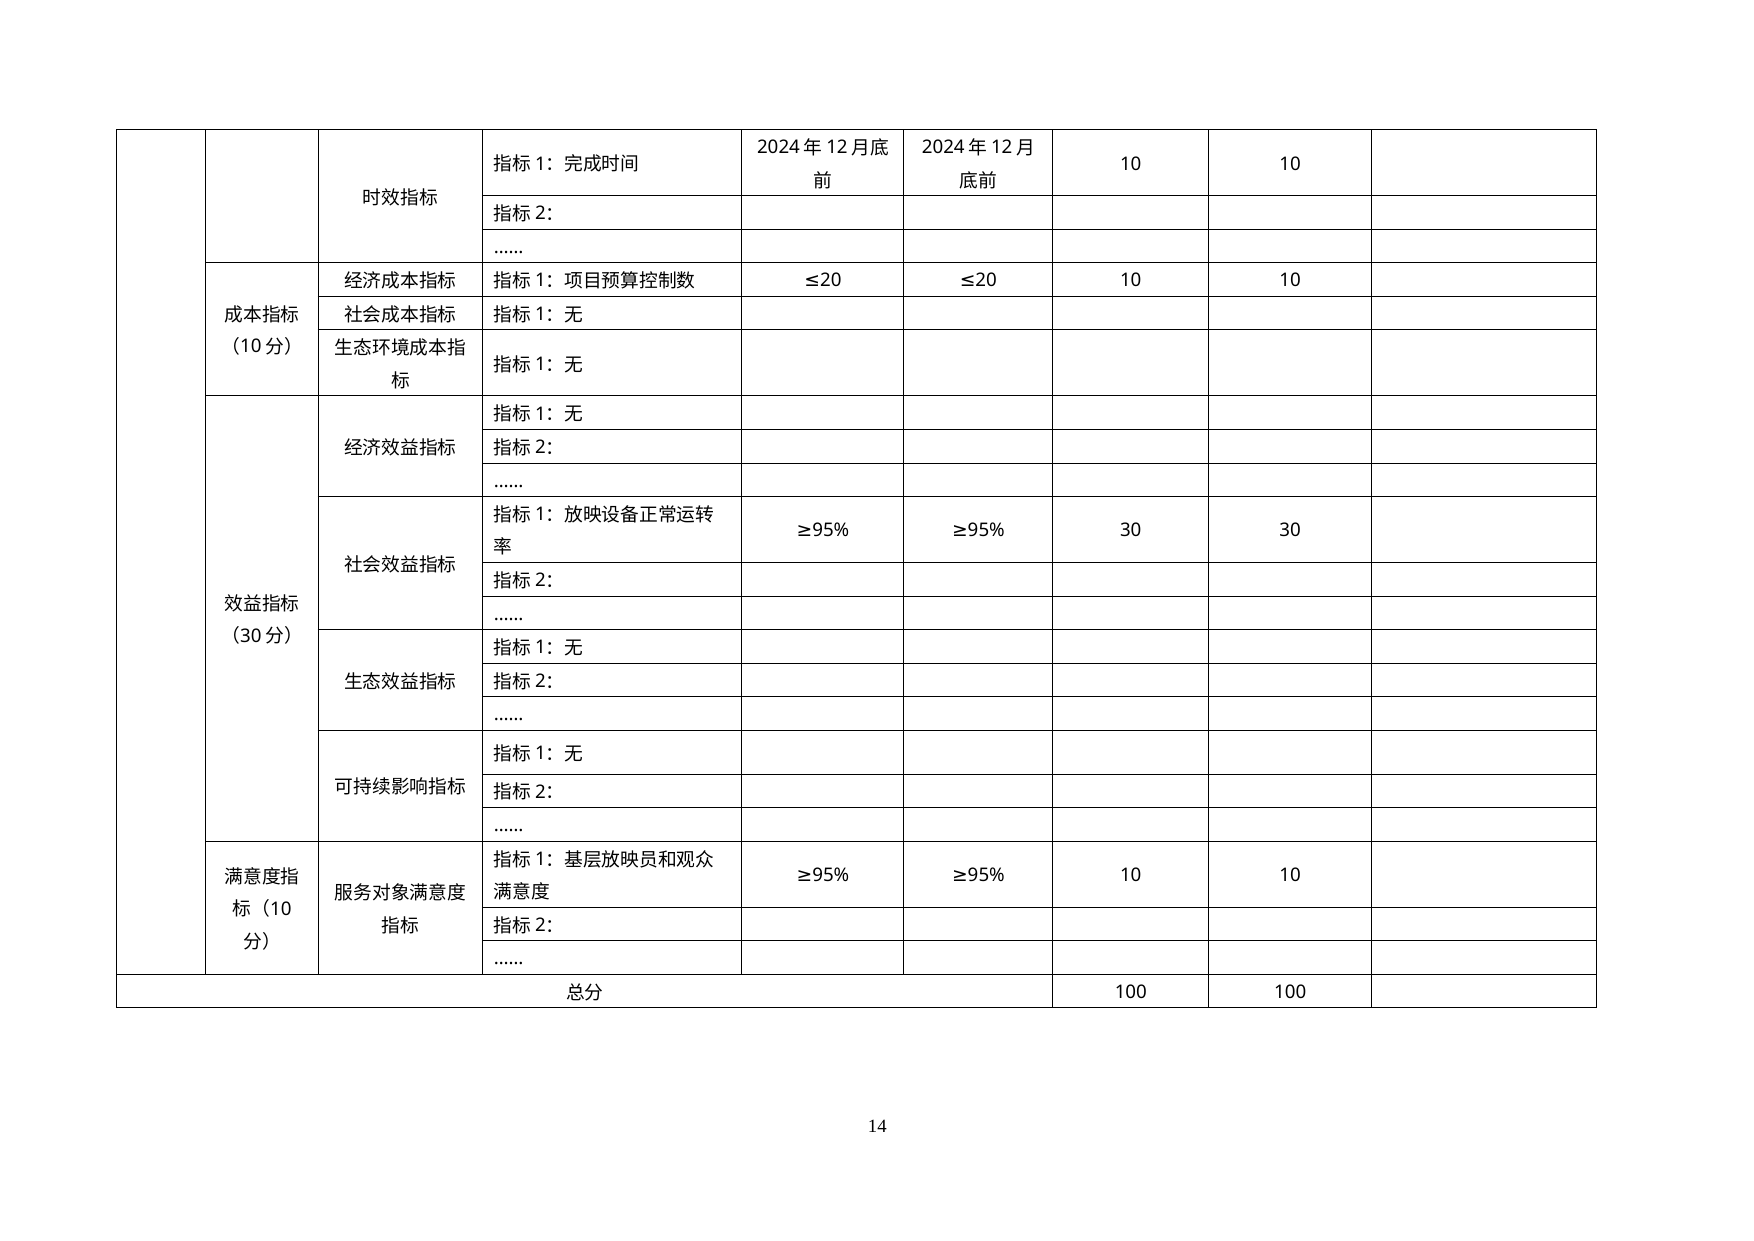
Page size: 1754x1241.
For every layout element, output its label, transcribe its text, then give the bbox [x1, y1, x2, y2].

table_cell [1209, 597, 1371, 629]
table_cell [742, 563, 903, 596]
table_cell [742, 630, 903, 663]
table_cell 成本指标（10分） [206, 263, 318, 395]
table_cell 经济成本指标 [319, 263, 482, 296]
table_cell [1053, 808, 1208, 841]
table_cell [742, 697, 903, 730]
table_cell [1053, 697, 1208, 730]
table_cell [1209, 297, 1371, 329]
table_cell [742, 430, 903, 462]
table_cell [1209, 230, 1371, 262]
table_cell [1209, 464, 1371, 496]
table_cell 30 [1209, 497, 1371, 562]
table_cell [1053, 464, 1208, 496]
table_cell [1053, 664, 1208, 696]
table_cell [904, 941, 1052, 974]
table_cell [904, 808, 1052, 841]
table_cell [1209, 808, 1371, 841]
table_cell [1372, 597, 1596, 629]
table_cell 指标1：放映设备正常运转率 [483, 497, 741, 562]
table_cell 指标2： [483, 430, 741, 462]
table_cell [904, 697, 1052, 730]
table_cell [904, 196, 1052, 229]
table_cell 时效指标 [319, 130, 482, 262]
table_cell [1372, 775, 1596, 807]
table_cell [1209, 630, 1371, 663]
table_cell 2024年12月底前 [904, 130, 1052, 195]
table_cell ≥95% [904, 497, 1052, 562]
table_cell 100 [1209, 975, 1371, 1007]
table_cell [1209, 330, 1371, 395]
table_cell [904, 563, 1052, 596]
table_cell [1209, 196, 1371, 229]
table_cell [1372, 908, 1596, 940]
table_cell [1053, 230, 1208, 262]
table_cell [1372, 263, 1596, 296]
table_cell [1372, 664, 1596, 696]
table_cell 10 [1053, 263, 1208, 296]
table_cell [1372, 464, 1596, 496]
table_cell 指标1：完成时间 [483, 130, 741, 195]
table_cell [1372, 297, 1596, 329]
table_cell [1053, 597, 1208, 629]
table_cell [1209, 731, 1371, 773]
table_cell [904, 664, 1052, 696]
table_cell [742, 941, 903, 974]
table_cell 指标2： [483, 196, 741, 229]
table_cell …… [483, 941, 741, 974]
table_cell [904, 330, 1052, 395]
table_cell [1209, 697, 1371, 730]
table_cell [1372, 697, 1596, 730]
table_cell [1372, 230, 1596, 262]
table_cell [742, 808, 903, 841]
table_cell [742, 908, 903, 940]
table_cell [742, 396, 903, 429]
table_cell [904, 297, 1052, 329]
table_cell 服务对象满意度指标 [319, 842, 482, 974]
table_cell 10 [1053, 842, 1208, 907]
table_cell ≤20 [904, 263, 1052, 296]
table_cell [1209, 396, 1371, 429]
table_cell 指标1：无 [483, 630, 741, 663]
table_cell 指标1：项目预算控制数 [483, 263, 741, 296]
table_cell [1372, 396, 1596, 429]
table_cell 100 [1053, 975, 1208, 1007]
table_cell [904, 775, 1052, 807]
table_cell [1053, 775, 1208, 807]
table_cell [1053, 297, 1208, 329]
table_cell 10 [1209, 842, 1371, 907]
table_cell 经济效益指标 [319, 396, 482, 496]
table_cell [904, 630, 1052, 663]
table_cell ≥95% [742, 842, 903, 907]
table_cell [742, 464, 903, 496]
table_cell 10 [1209, 263, 1371, 296]
table_cell [904, 908, 1052, 940]
table_cell 10 [1053, 130, 1208, 195]
table_cell [1372, 941, 1596, 974]
table_cell 2024年12月底前 [742, 130, 903, 195]
table_cell 指标2： [483, 563, 741, 596]
table_cell [1209, 664, 1371, 696]
table_cell 指标1：无 [483, 297, 741, 329]
table_cell …… [483, 597, 741, 629]
table_cell 指标2： [483, 908, 741, 940]
table_cell …… [483, 230, 741, 262]
table_cell [742, 775, 903, 807]
table_cell [742, 230, 903, 262]
table_cell [1053, 430, 1208, 462]
table_cell [1372, 330, 1596, 395]
table_cell [1372, 130, 1596, 195]
table_cell [1053, 563, 1208, 596]
table_cell [1372, 630, 1596, 663]
table_cell …… [483, 808, 741, 841]
table_cell [1209, 775, 1371, 807]
table_cell [742, 297, 903, 329]
table_cell 效益指标（30分） [206, 396, 318, 841]
table_cell 可持续影响指标 [319, 731, 482, 841]
table_cell [1053, 196, 1208, 229]
table_cell [1372, 430, 1596, 462]
table_cell [1209, 908, 1371, 940]
table_cell 指标2： [483, 775, 741, 807]
table_cell …… [483, 464, 741, 496]
table_cell [742, 196, 903, 229]
table_cell 30 [1053, 497, 1208, 562]
table_cell [904, 396, 1052, 429]
table_cell [1053, 731, 1208, 773]
table_cell [904, 731, 1052, 773]
table_cell [742, 597, 903, 629]
table_cell 指标1：无 [483, 396, 741, 429]
table_cell [1372, 842, 1596, 907]
table_cell [1372, 808, 1596, 841]
table_cell 10 [1209, 130, 1371, 195]
table_cell [1372, 196, 1596, 229]
table_cell 社会成本指标 [319, 297, 482, 329]
table_cell [1209, 941, 1371, 974]
table_cell ≥95% [904, 842, 1052, 907]
table_cell 指标1：无 [483, 731, 741, 773]
table_cell [1209, 430, 1371, 462]
table_cell [904, 597, 1052, 629]
table_cell 总分 [117, 975, 1052, 1007]
table_cell ≥95% [742, 497, 903, 562]
table_cell 指标1：基层放映员和观众满意度 [483, 842, 741, 907]
table_cell 指标2： [483, 664, 741, 696]
table_cell [1053, 396, 1208, 429]
table_cell ≤20 [742, 263, 903, 296]
table_cell [1209, 563, 1371, 596]
table_cell [904, 230, 1052, 262]
table_cell [1372, 563, 1596, 596]
table_cell [1053, 941, 1208, 974]
table_cell 生态效益指标 [319, 630, 482, 730]
table_cell [1053, 330, 1208, 395]
table_cell [1372, 975, 1596, 1007]
table_cell 指标1：无 [483, 330, 741, 395]
table_cell …… [483, 697, 741, 730]
table_cell [742, 731, 903, 773]
table_cell [1053, 908, 1208, 940]
table_cell 生态环境成本指标 [319, 330, 482, 395]
table_cell [1372, 731, 1596, 773]
table_cell 满意度指标（10分） [206, 842, 318, 974]
table_cell [904, 430, 1052, 462]
table_cell [1053, 630, 1208, 663]
table_cell 社会效益指标 [319, 497, 482, 629]
table_cell [742, 330, 903, 395]
table_cell [742, 664, 903, 696]
table_cell [1372, 497, 1596, 562]
table_cell [904, 464, 1052, 496]
